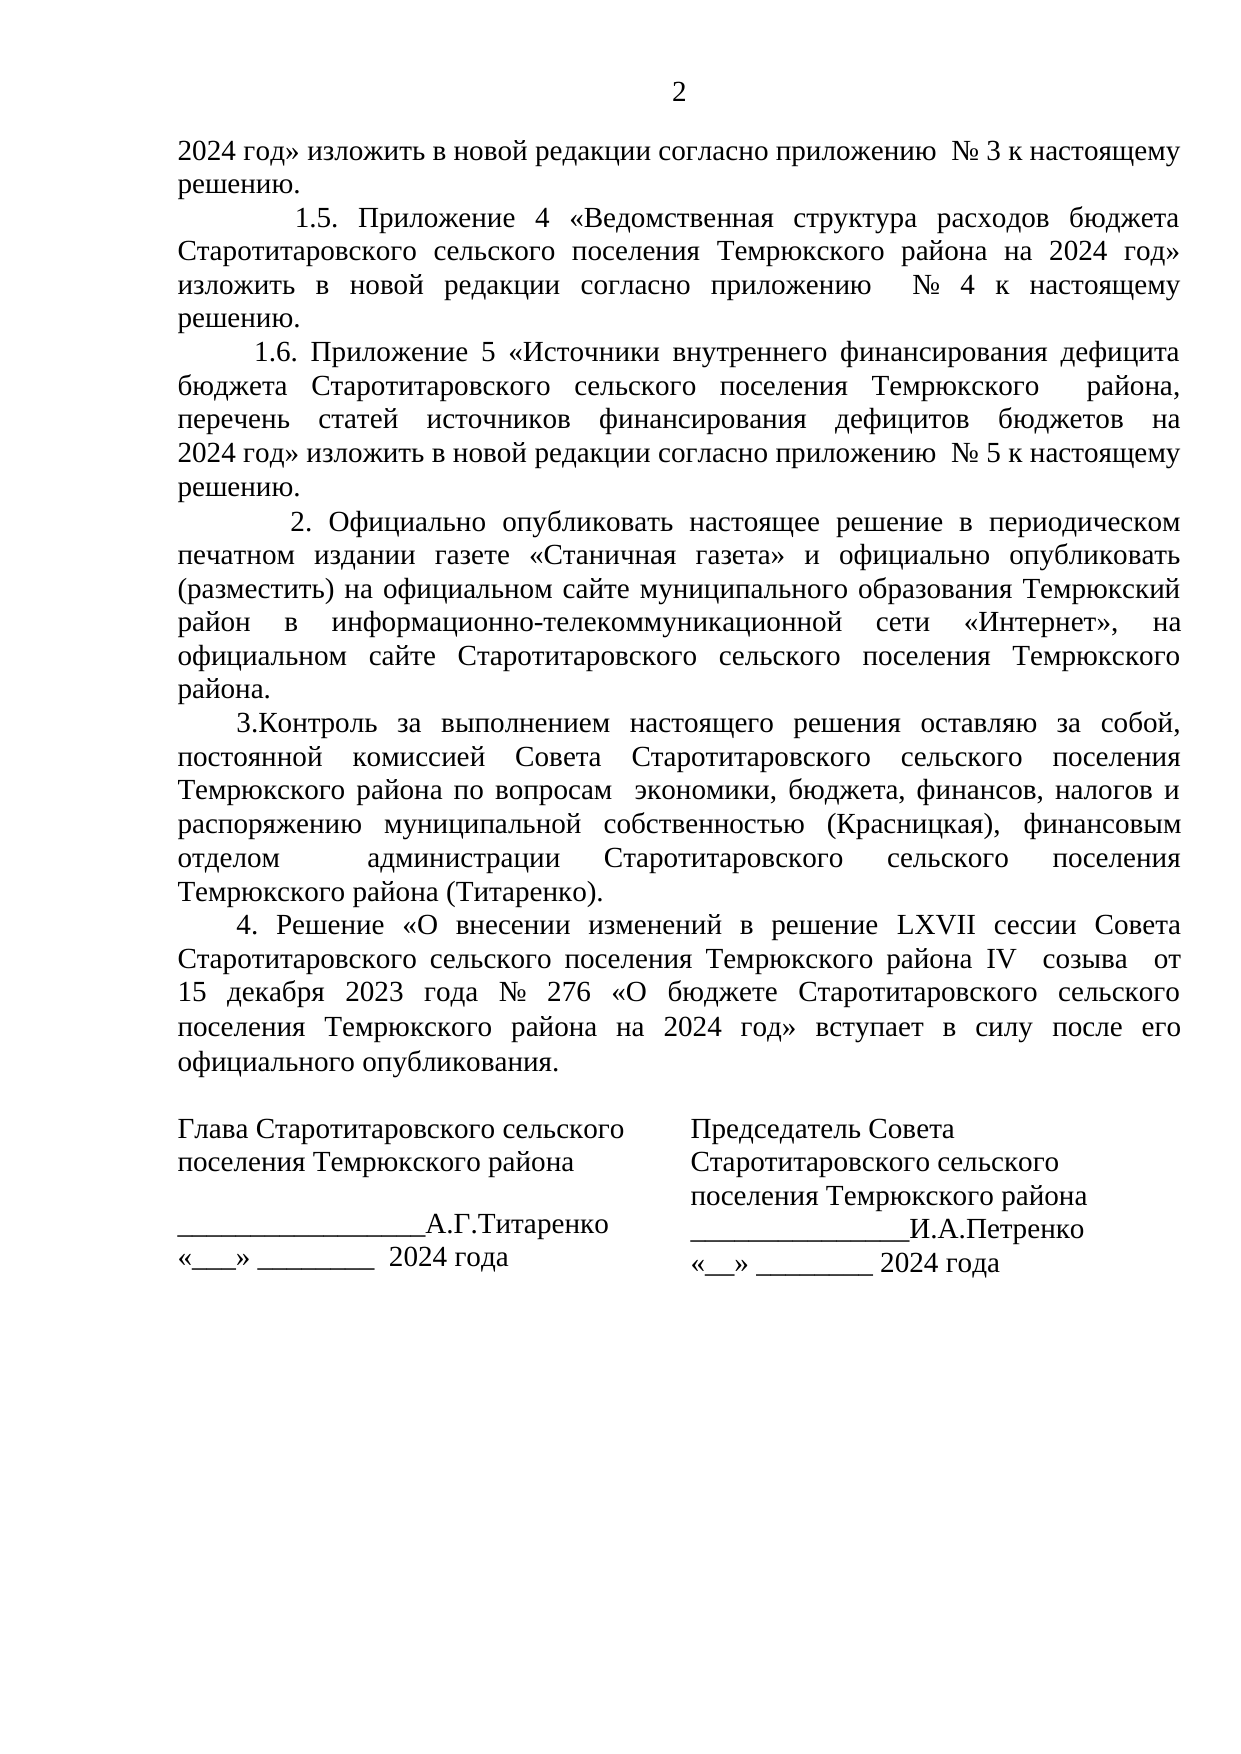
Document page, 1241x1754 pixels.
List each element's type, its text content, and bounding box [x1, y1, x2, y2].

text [177, 133, 1181, 200]
text 1.6. Приложение 5 «Источники внутреннего финансирования дефицита бюджета Старотитаровского сельского поселения Темрюкского района, перечень статей источников финансирования дефицитов бюджетов на 2024 год» изложить в новой редакции согласно приложению № 5 к настоящему решению. [177, 334, 1181, 504]
text 3.Контроль за выполнением настоящего решения оставляю за собой, постоянной комиссией Совета Старотитаровского сельского поселения Темрюкского района по вопросам экономики, бюджета, финансов, налогов и распоряжению муниципальной собственностью (Красницкая), финансовым отделом администрации Старотитаровского сельского поселения Темрюкского района (Титаренко). [177, 705, 1181, 907]
table_header Глава Старотитаровского сельского поселения Темрюкского района _________________А.Г.Титаренко «___» ________ 2024 года [166, 1111, 679, 1346]
table_header Председатель Совета Старотитаровского сельского поселения Темрюкского района _______________И.А.Петренко «__» ________ 2024 года [679, 1111, 1192, 1346]
text 2. Официально опубликовать настоящее решение в периодическом печатном издании газете «Станичная газета» и официально опубликовать (разместить) на официальном сайте муниципального образования Темрюкский район в информационно-телекоммуникационной сети «Интернет», на официальном сайте Старотитаровского сельского поселения Темрюкского района. [177, 504, 1181, 705]
text 1.5. Приложение 4 «Ведомственная структура расходов бюджета Старотитаровского сельского поселения Темрюкского района на 2024 год» изложить в новой редакции согласно приложению № 4 к настоящему решению. [177, 200, 1181, 334]
text 4. Решение «О внесении изменений в решение LXVII сессии Совета Старотитаровского сельского поселения Темрюкского района IV созыва от 15 декабря 2023 года № 276 «О бюджете Старотитаровского сельского поселения Темрюкского района на 2024 год» вступает в силу после его официального опубликования. [177, 907, 1181, 1077]
